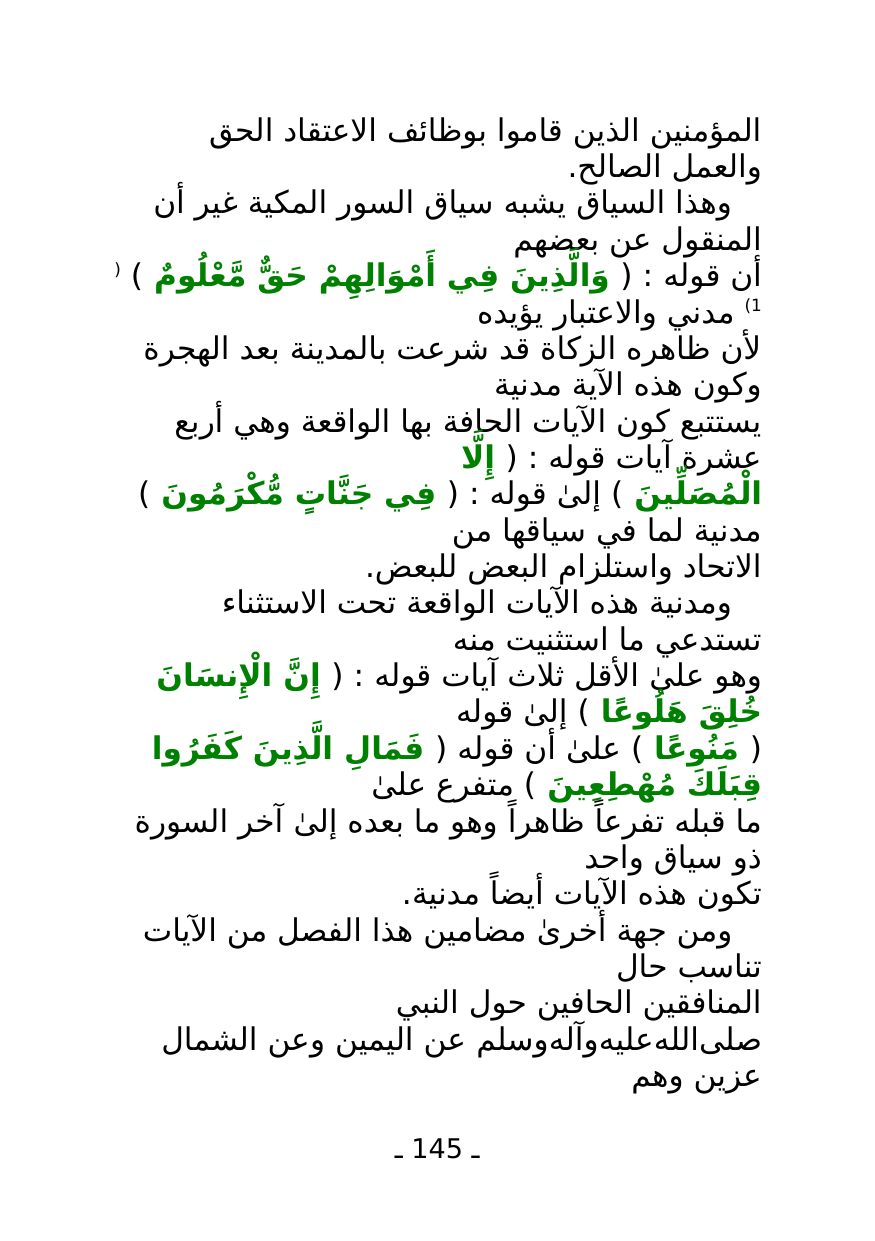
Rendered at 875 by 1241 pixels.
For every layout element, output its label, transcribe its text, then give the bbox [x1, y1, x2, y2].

text المؤمنين الذين قاموا بوظائف الاعتقاد الحق والعمل الصالح. [112, 112, 762, 185]
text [112, 912, 762, 1094]
text ومدنية هذه الآيات الواقعة تحت الاستثناء تستدعي ما استثنيت منه وهو علىٰ الأقل ثلاث آيات قوله : ( إِنَّ الْإِنسَانَ خُلِقَ هَلُوعًا ) إلىٰ قوله ( مَنُوعًا ) علىٰ أن قوله ( فَمَالِ الَّذِينَ كَفَرُوا قِبَلَكَ مُهْطِعِينَ ) متفرع علىٰ ما قبله تفرعاً ظاهراً وهو ما بعده إلىٰ آخر السورة ذو سياق واحد تكون هذه الآيات أيضاً مدنية. [112, 585, 762, 912]
text وهذا السياق يشبه سياق السور المكية غير أن المنقول عن بعضهم أن قوله : ( وَالَّذِينَ فِي أَمْوَالِهِمْ حَقٌّ مَّعْلُومٌ ) (1) مدني والاعتبار يؤيده لأن ظاهره الزكاة قد شرعت بالمدينة بعد الهجرة وكون هذه الآية مدنية يستتبع كون الآيات الحافة بها الواقعة وهي أربع عشرة آيات قوله : ( إِلَّا الْمُصَلِّينَ ) إلىٰ قوله : ( فِي جَنَّاتٍ مُّكْرَمُونَ ) مدنية لما في سياقها من الاتحاد واستلزام البعض للبعض. [112, 185, 762, 585]
